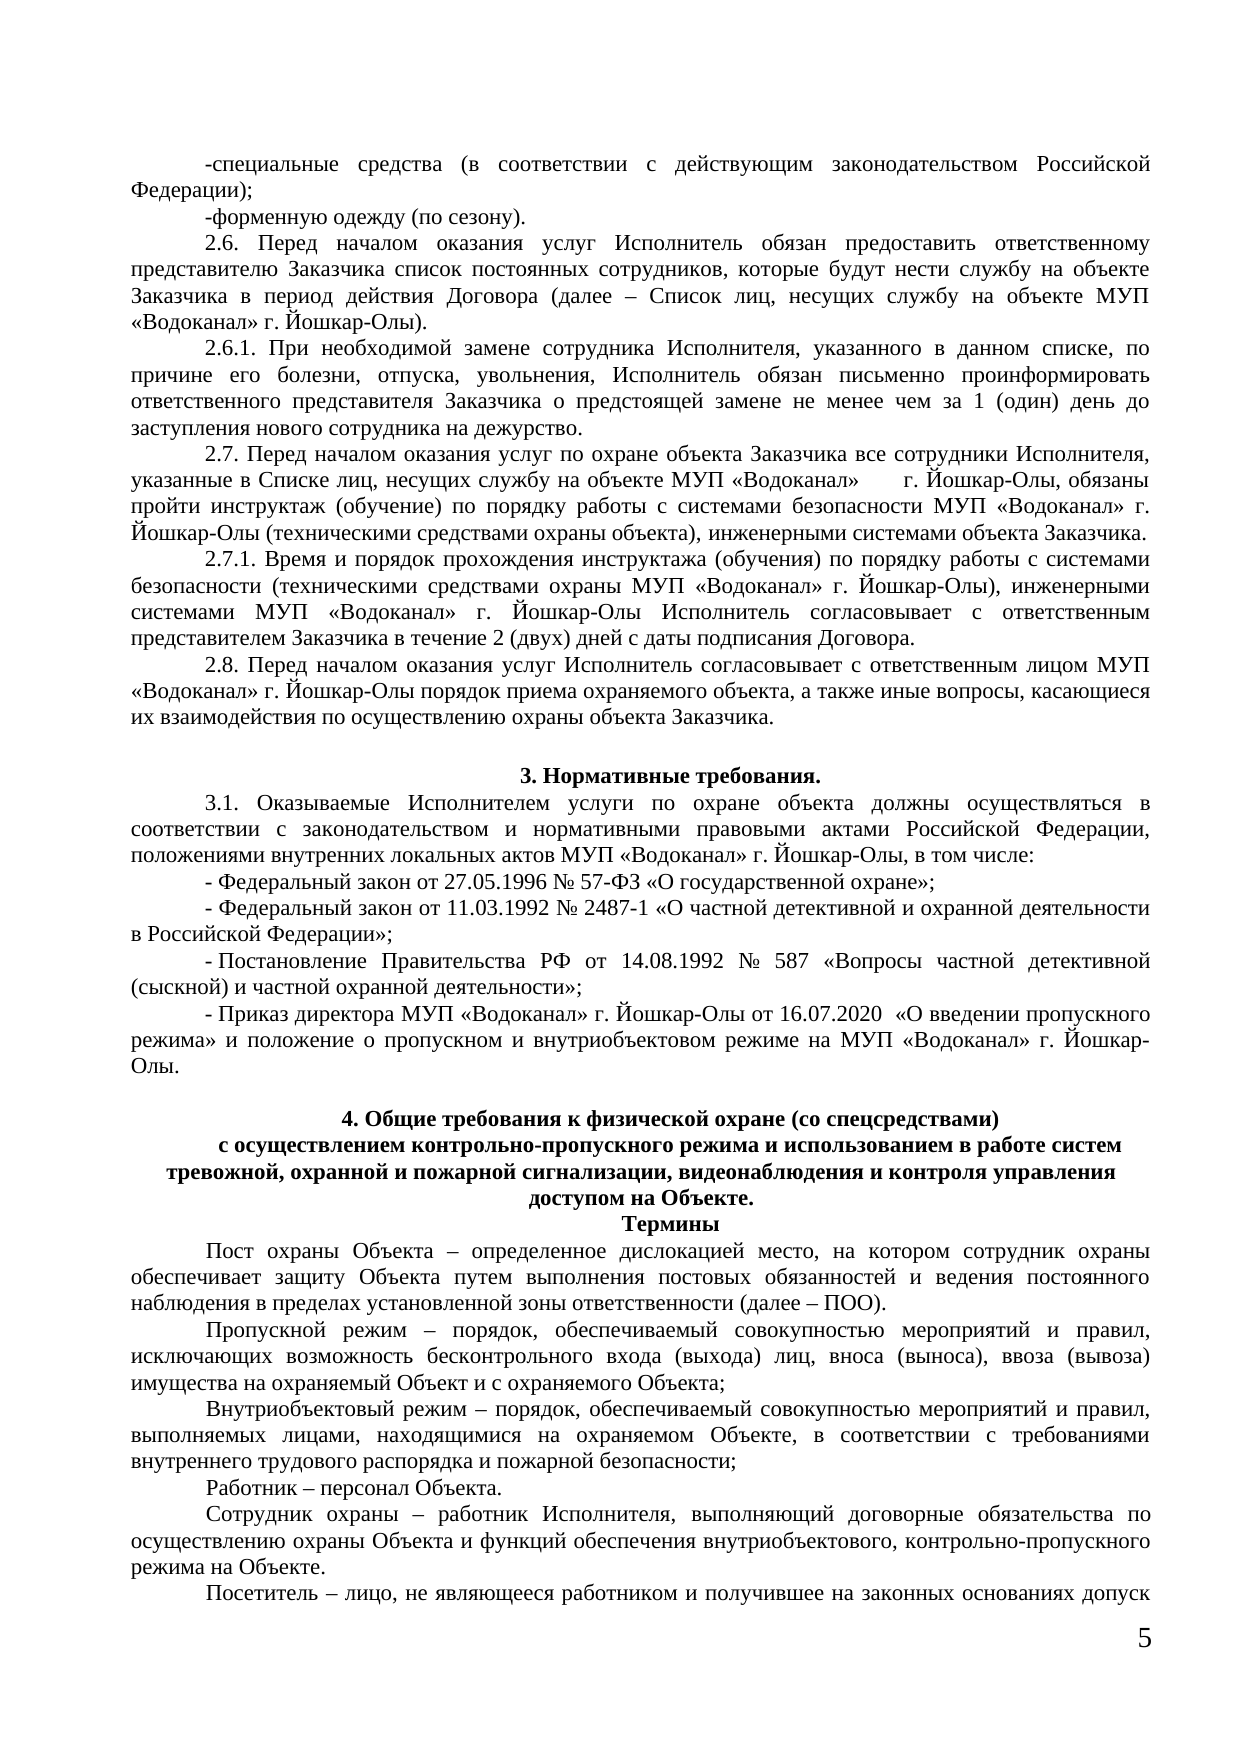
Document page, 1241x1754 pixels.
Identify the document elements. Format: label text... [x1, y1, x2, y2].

text Пропускной режим – порядок, обеспечиваемый совокупностью мероприятий и правил, исключающих возможность бесконтрольного входа (выхода) лиц, вноса (выноса), ввоза (вывоза) имущества на охраняемый Объект и с охраняемого Объекта; [131, 1316, 1152, 1395]
text Термины [131, 1210, 1152, 1237]
text 2.6. Перед началом оказания услуг Исполнитель обязан предоставить ответственному представителю Заказчика список постоянных сотрудников, которые будут нести службу на объекте Заказчика в период действия Договора (далее – Список лиц, несущих службу на объекте МУП «Водоканал» г. Йошкар-Олы). [131, 229, 1152, 334]
text Пост охраны Объекта – определенное дислокацией место, на котором сотрудник охраны обеспечивает защиту Объекта путем выполнения постовых обязанностей и ведения постоянного наблюдения в пределах установленной зоны ответственности (далее – ПОО). [131, 1237, 1152, 1316]
text Посетитель – лицо, не являющееся работником и получившее на законных основаниях допуск на Объект. [131, 1579, 1152, 1606]
text -специальные средства (в соответствии с действующим законодательством Российской Федерации); [131, 150, 1152, 203]
text - Постановление Правительства РФ от 14.08.1992 № 587 «Вопросы частной детективной (сыскной) и частной охранной деятельности»; [131, 947, 1152, 999]
text 3.1. Оказываемые Исполнителем услуги по охране объекта должны осуществляться в соответствии с законодательством и нормативными правовыми актами Российской Федерации, положениями внутренних локальных актов МУП «Водоканал» г. Йошкар-Олы, в том числе: [131, 789, 1152, 868]
text - Федеральный закон от 27.05.1996 № 57-ФЗ «О государственной охране»; [131, 868, 1152, 894]
text 2.6.1. При необходимой замене сотрудника Исполнителя, указанного в данном списке, по причине его болезни, отпуска, увольнения, Исполнитель обязан письменно проинформировать ответственного представителя Заказчика о предстоящей замене не менее чем за 1 (один) день до заступления нового сотрудника на дежурство. [131, 334, 1152, 440]
text -форменную одежду (по сезону). [131, 203, 1152, 229]
text 2.7.1. Время и порядок прохождения инструктажа (обучения) по порядку работы с системами безопасности (техническими средствами охраны МУП «Водоканал» г. Йошкар-Олы), инженерными системами МУП «Водоканал» г. Йошкар-Олы Исполнитель согласовывает с ответственным представителем Заказчика в течение 2 (двух) дней с даты подписания Договора. [131, 545, 1152, 651]
text Работник – персонал Объекта. [131, 1474, 1152, 1500]
text 2.7. Перед началом оказания услуг по охране объекта Заказчика все сотрудники Исполнителя, указанные в Списке лиц, несущих службу на объекте МУП «Водоканал» г. Йошкар-Олы, обязаны пройти инструктаж (обучение) по порядку работы с системами безопасности МУП «Водоканал» г. Йошкар-Олы (техническими средствами охраны объекта), инженерными системами объекта Заказчика. [131, 440, 1152, 545]
text 3. Нормативные требования. [131, 762, 1152, 789]
text Внутриобъектовый режим – порядок, обеспечиваемый совокупностью мероприятий и правил, выполняемых лицами, находящимися на охраняемом Объекте, в соответствии с требованиями внутреннего трудового распорядка и пожарной безопасности; [131, 1395, 1152, 1474]
text 2.8. Перед началом оказания услуг Исполнитель согласовывает с ответственным лицом МУП «Водоканал» г. Йошкар-Олы порядок приема охраняемого объекта, а также иные вопросы, касающиеся их взаимодействия по осуществлению охраны объекта Заказчика. [131, 651, 1152, 730]
text с осуществлением контрольно-пропускного режима и использованием в работе систем тревожной, охранной и пожарной сигнализации, видеонаблюдения и контроля управления доступом на Объекте. [131, 1131, 1152, 1210]
text - Федеральный закон от 11.03.1992 № 2487-1 «О частной детективной и охранной деятельности в Российской Федерации»; [131, 894, 1152, 947]
text 4. Общие требования к физической охране (со спецсредствами) [131, 1105, 1152, 1131]
text Сотрудник охраны – работник Исполнителя, выполняющий договорные обязательства по осуществлению охраны Объекта и функций обеспечения внутриобъектового, контрольно-пропускного режима на Объекте. [131, 1500, 1152, 1579]
text - Приказ директора МУП «Водоканал» г. Йошкар-Олы от 16.07.2020 «О введении пропускного режима» и положение о пропускном и внутриобъектовом режиме на МУП «Водоканал» г. Йошкар-Олы. [131, 999, 1152, 1079]
